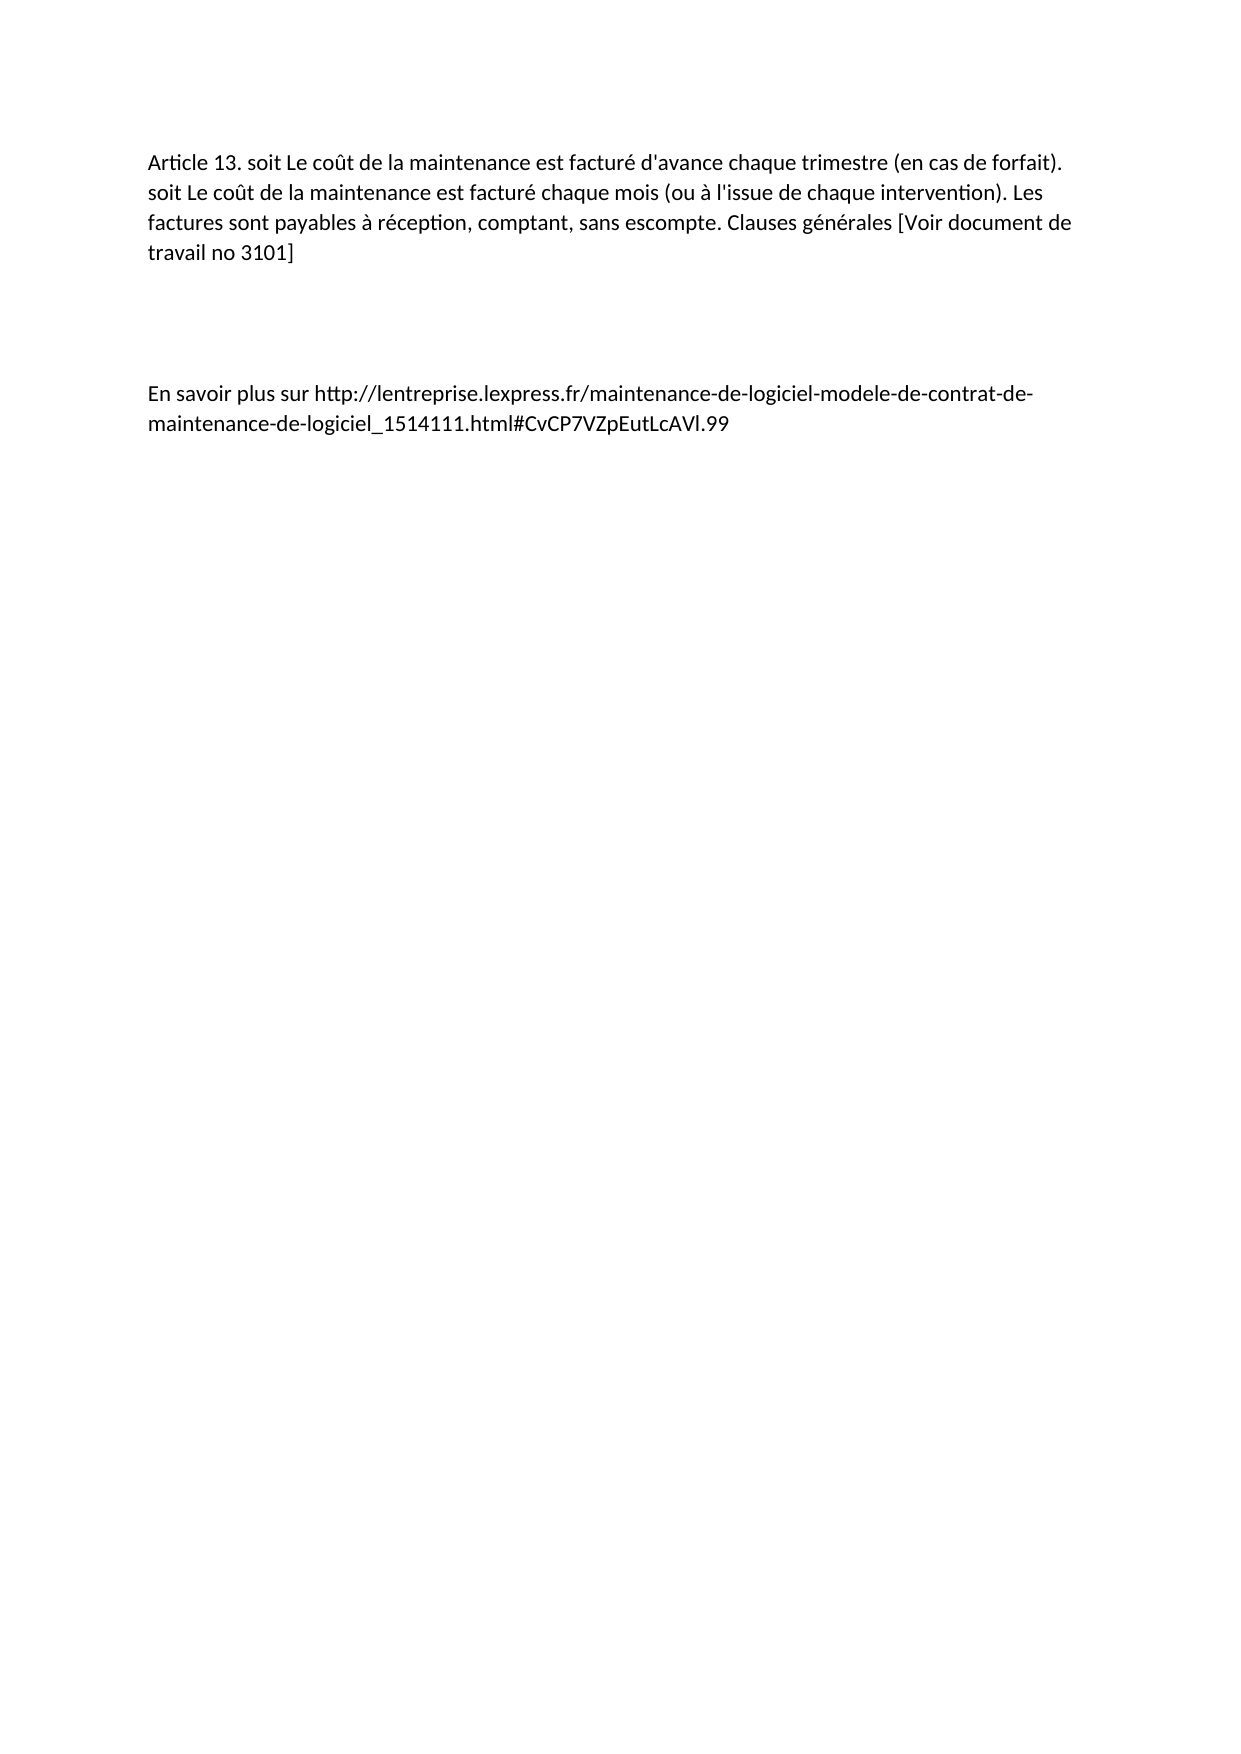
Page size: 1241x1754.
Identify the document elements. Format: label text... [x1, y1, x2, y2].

text En savoir plus sur http://lentreprise.lexpress.fr/maintenance-de-logiciel-modele-de-contrat-de-maintenance-de-logiciel_1514111.html#CvCP7VZpEutLcAVl.99 [148, 379, 1093, 437]
text Article 13. soit Le coût de la maintenance est facturé d'avance chaque trimestre (en cas de forfait). soit Le coût de la maintenance est facturé chaque mois (ou à l'issue de chaque intervention). Les factures sont payables à réception, comptant, sans escompte. Clauses générales [Voir document de travail no 3101] [148, 148, 1093, 266]
